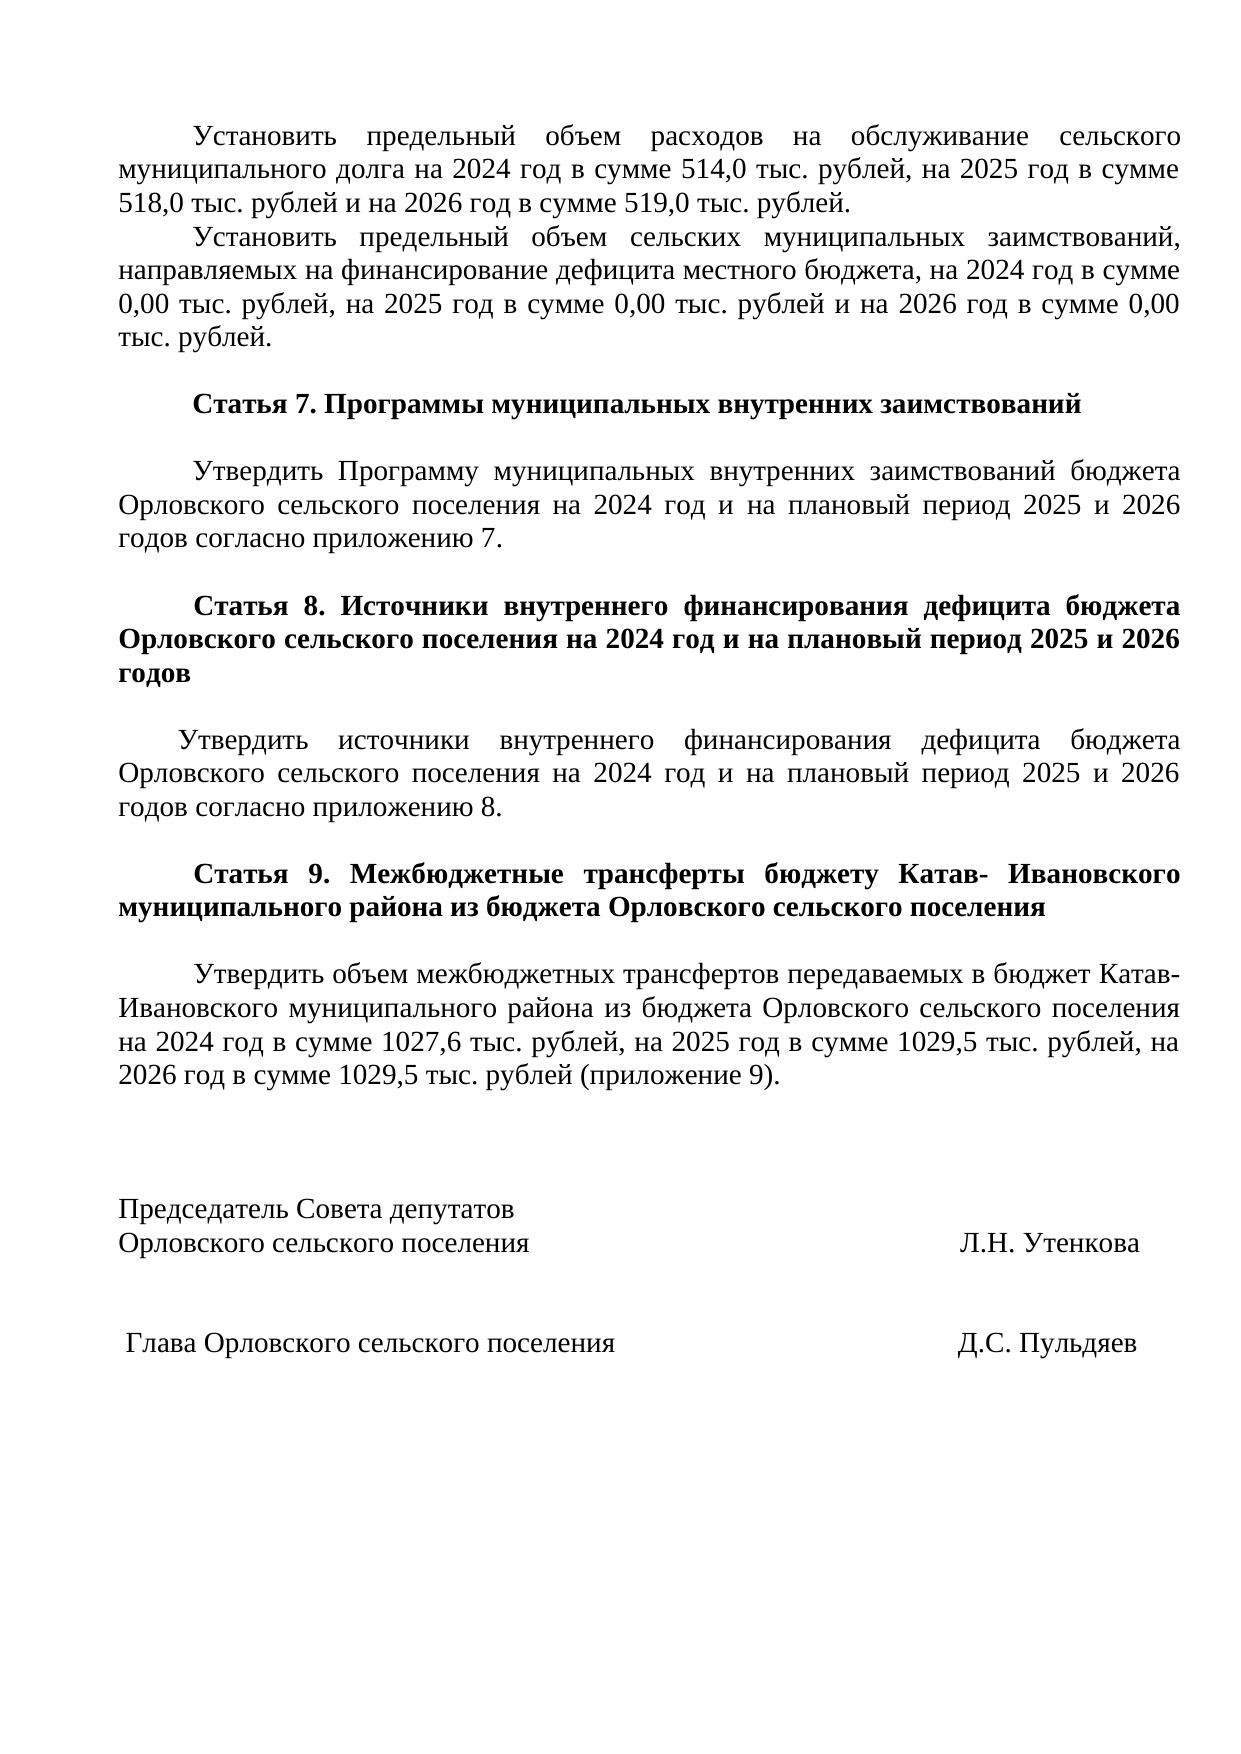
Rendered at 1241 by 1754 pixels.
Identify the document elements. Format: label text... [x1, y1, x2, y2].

text Статья 7. Программы муниципальных внутренних заимствований [118, 386, 1181, 420]
text Установить предельный объем расходов на обслуживание сельского муниципального долга на 2024 год в сумме 514,0 тыс. рублей, на 2025 год в сумме 518,0 тыс. рублей и на 2026 год в сумме 519,0 тыс. рублей. [118, 118, 1181, 219]
list Утвердить Программу муниципальных внутренних заимствований бюджета Орловского сельского поселения на 2024 год и на плановый период 2025 и 2026 годов согласно приложению 7. [118, 453, 1181, 554]
text Статья 9. Межбюджетные трансферты бюджету Катав- Ивановского муниципального района из бюджета Орловского сельского поселения [118, 856, 1181, 923]
text Статья 8. Источники внутреннего финансирования дефицита бюджета Орловского сельского поселения на 2024 год и на плановый период 2025 и 2026 годов [118, 588, 1181, 688]
text Орловского сельского поселения Л.Н. Утенкова [118, 1225, 1181, 1258]
text Утвердить источники внутреннего финансирования дефицита бюджета Орловского сельского поселения на 2024 год и на плановый период 2025 и 2026 годов согласно приложению 8. [118, 722, 1181, 822]
text Председатель Совета депутатов [118, 1191, 1181, 1225]
text Утвердить объем межбюджетных трансфертов передаваемых в бюджет Катав-Ивановского муниципального района из бюджета Орловского сельского поселения на 2024 год в сумме 1027,6 тыс. рублей, на 2025 год в сумме 1029,5 тыс. рублей, на 2026 год в сумме 1029,5 тыс. рублей (приложение 9). [118, 957, 1181, 1091]
text Глава Орловского сельского поселения Д.С. Пульдяев [118, 1326, 1181, 1359]
text Установить предельный объем сельских муниципальных заимствований, направляемых на финансирование дефицита местного бюджета, на 2024 год в сумме 0,00 тыс. рублей, на 2025 год в сумме 0,00 тыс. рублей и на 2026 год в сумме 0,00 тыс. рублей. [118, 219, 1181, 353]
